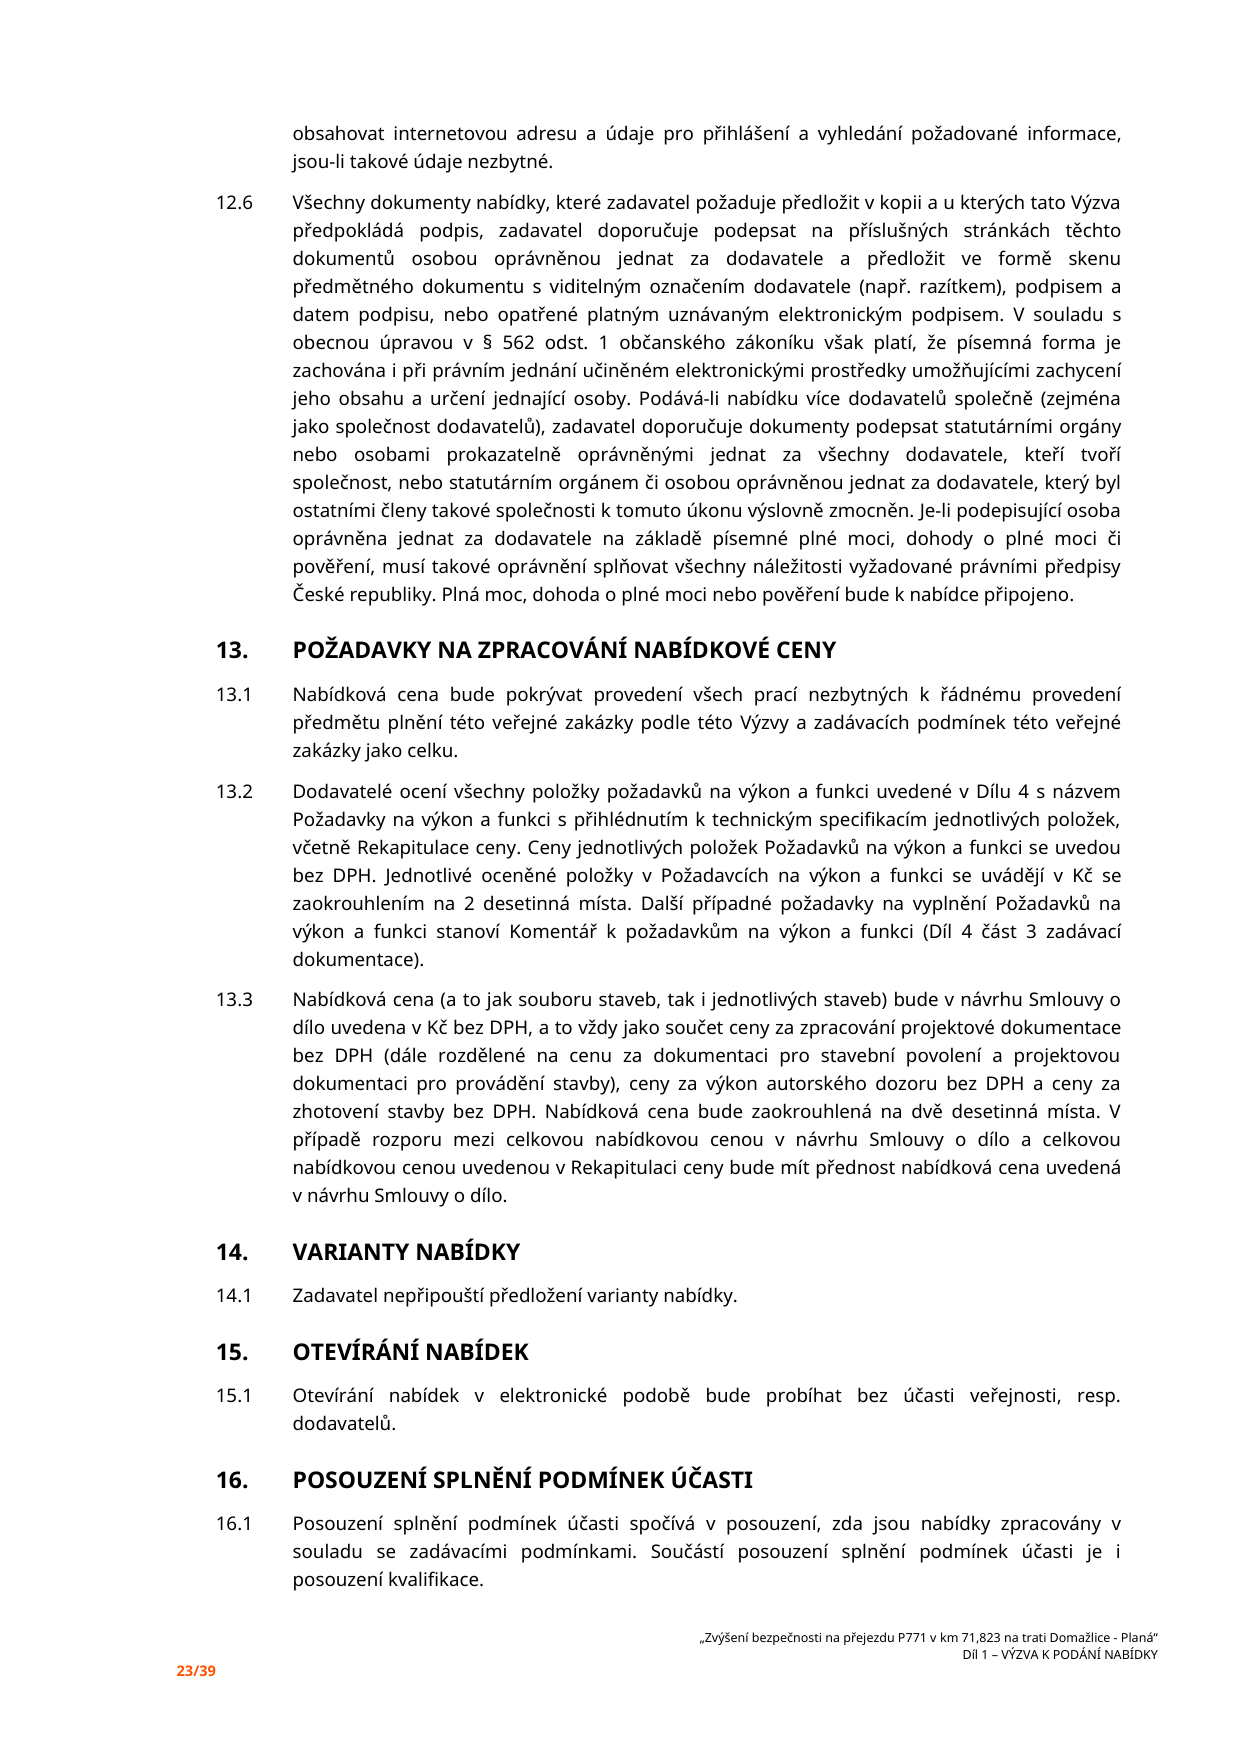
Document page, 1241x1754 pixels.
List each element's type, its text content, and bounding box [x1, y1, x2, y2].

text Nabídková cena bude pokrývat provedení všech prací nezbytných k řádnému provedení předmětu plnění této veřejné zakázky podle této Výzvy a zadávacích podmínek této veřejné zakázky jako celku. [216, 681, 1122, 763]
text Nabídková cena (a to jak souboru staveb, tak i jednotlivých staveb) bude v návrhu Smlouvy o dílo uvedena v Kč bez DPH, a to vždy jako součet ceny za zpracování projektové dokumentace bez DPH (dále rozdělené na cenu za dokumentaci pro stavební povolení a projektovou dokumentaci pro provádění stavby), ceny za výkon autorského dozoru bez DPH a ceny za zhotovení stavby bez DPH. Nabídková cena bude zaokrouhlená na dvě desetinná místa. V případě rozporu mezi celkovou nabídkovou cenou v návrhu Smlouvy o dílo a celkovou nabídkovou cenou uvedenou v Rekapitulaci ceny bude mít přednost nabídková cena uvedená v návrhu Smlouvy o dílo. [216, 987, 1122, 1208]
text Dodavatelé ocení všechny položky požadavků na výkon a funkci uvedené v Dílu 4 s názvem Požadavky na výkon a funkci s přihlédnutím k technickým specifikacím jednotlivých položek, včetně Rekapitulace ceny. Ceny jednotlivých položek Požadavků na výkon a funkci se uvedou bez DPH. Jednotlivé oceněné položky v Požadavcích na výkon a funkci se uvádějí v Kč se zaokrouhlením na 2 desetinná místa. Další případné požadavky na vyplnění Požadavků na výkon a funkci stanoví Komentář k požadavkům na výkon a funkci (Díl 4 část 3 zadávací dokumentace). [216, 778, 1122, 972]
text Posouzení splnění podmínek účasti spočívá v posouzení, zda jsou nabídky zpracovány v souladu se zadávacími podmínkami. Součástí posouzení splnění podmínek účasti je i posouzení kvalifikace. [216, 1510, 1122, 1592]
text Všechny dokumenty nabídky, které zadavatel požaduje předložit v kopii a u kterých tato Výzva předpokládá podpis, zadavatel doporučuje podepsat na příslušných stránkách těchto dokumentů osobou oprávněnou jednat za dodavatele a předložit ve formě skenu předmětného dokumentu s viditelným označením dodavatele (např. razítkem), podpisem a datem podpisu, nebo opatřené platným uznávaným elektronickým podpisem. V souladu s obecnou úpravou v § 562 odst. 1 občanského zákoníku však platí, že písemná forma je zachována i při právním jednání učiněném elektronickými prostředky umožňujícími zachycení jeho obsahu a určení jednající osoby. Podává-li nabídku více dodavatelů společně (zejména jako společnost dodavatelů), zadavatel doporučuje dokumenty podepsat statutárními orgány nebo osobami prokazatelně oprávněnými jednat za všechny dodavatele, kteří tvoří společnost, nebo statutárním orgánem či osobou oprávněnou jednat za dodavatele, který byl ostatními členy takové společnosti k tomuto úkonu výslovně zmocněn. Je-li podepisující osoba oprávněna jednat za dodavatele na základě písemné plné moci, dohody o plné moci či pověření, musí takové oprávnění splňovat všechny náležitosti vyžadované právními předpisy České republiky. Plná moc, dohoda o plné moci nebo pověření bude k nabídce připojeno. [216, 189, 1122, 607]
text POŽADAVKY NA ZPRACOVÁNÍ NABÍDKOVÉ CENY [216, 634, 1122, 666]
text OTEVÍRÁNÍ NABÍDEK [216, 1336, 1122, 1367]
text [216, 121, 1122, 174]
text Otevírání nabídek v elektronické podobě bude probíhat bez účasti veřejnosti, resp. dodavatelů. [216, 1382, 1122, 1436]
text VARIANTY NABÍDKY [216, 1236, 1122, 1267]
text POSOUZENÍ SPLNĚNÍ PODMÍNEK ÚČASTI [216, 1463, 1122, 1495]
text Zadavatel nepřipouští předložení varianty nabídky. [216, 1283, 1122, 1308]
